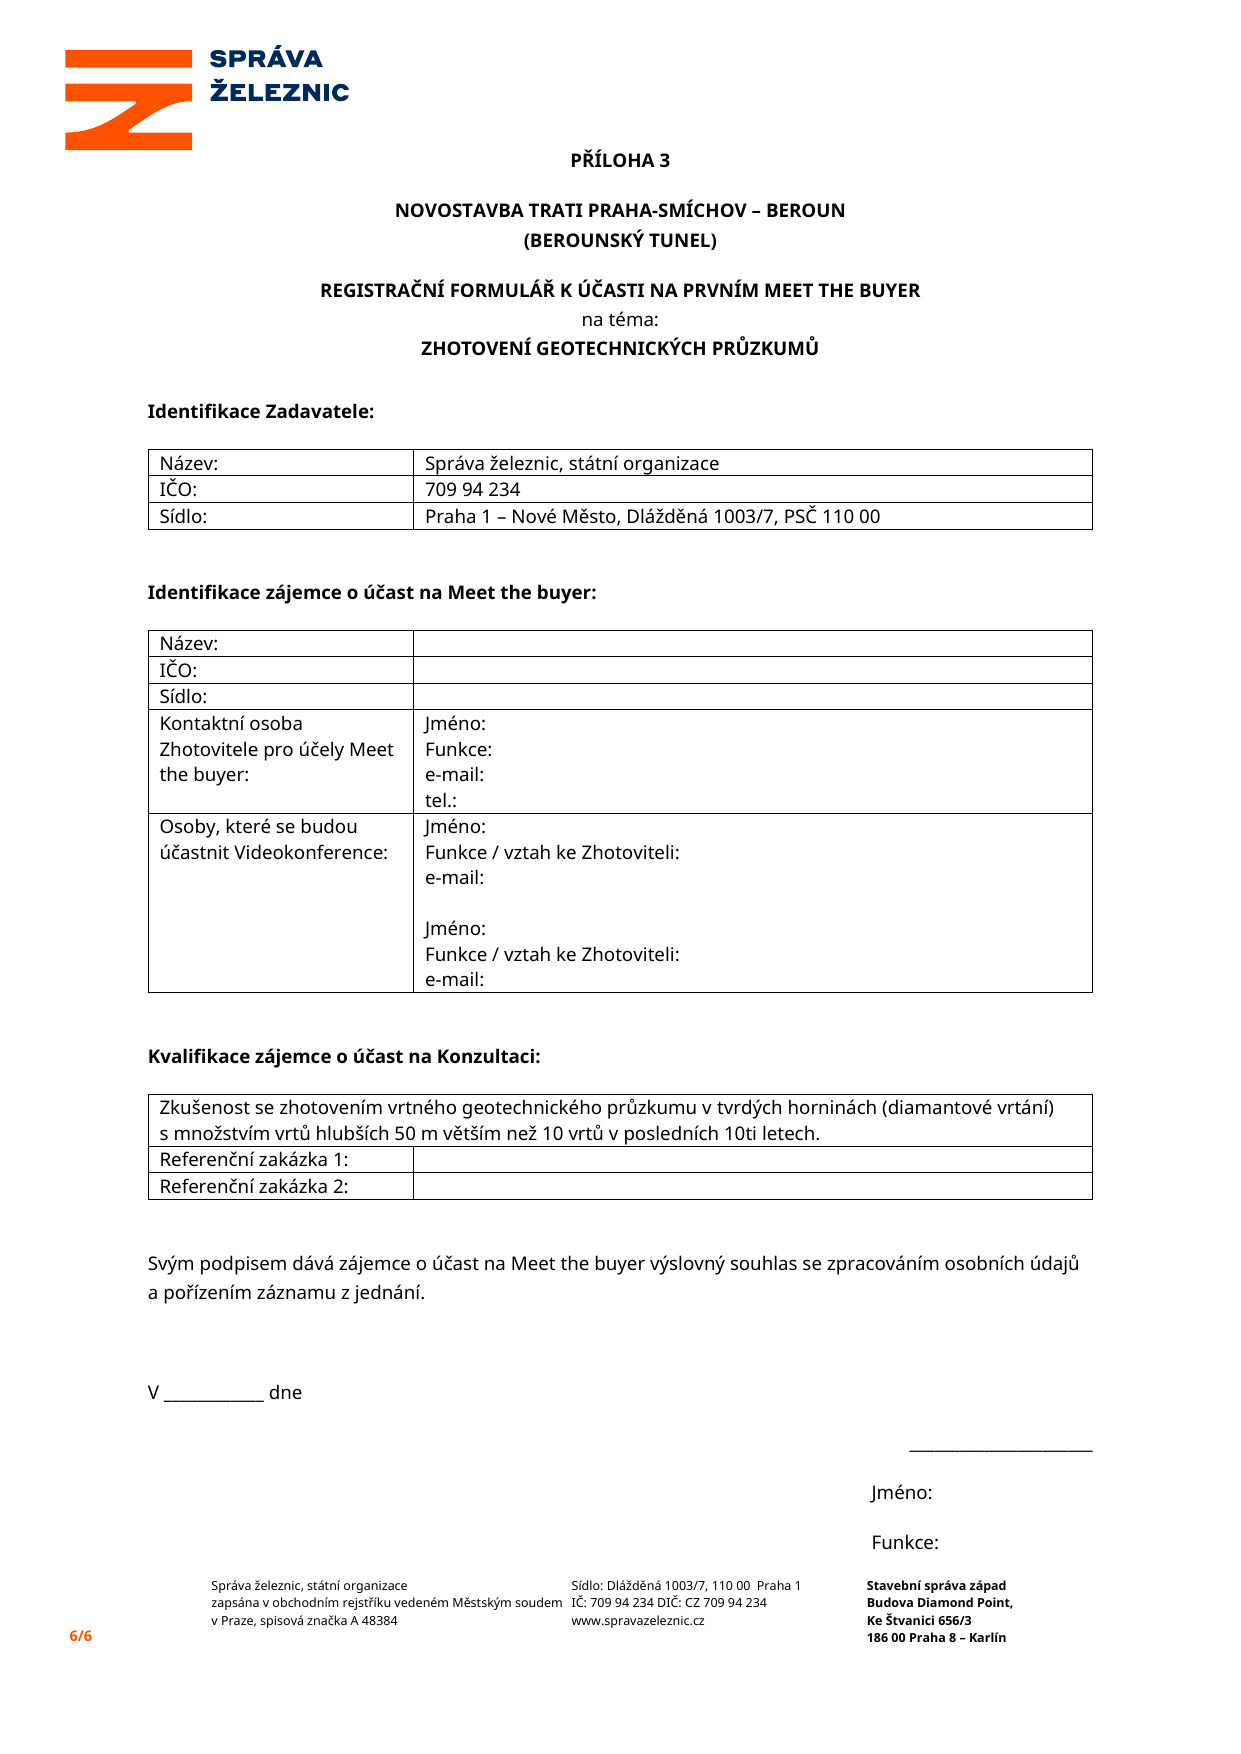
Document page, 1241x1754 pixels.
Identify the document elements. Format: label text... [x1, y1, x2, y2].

text ______________________ [148, 1429, 1093, 1455]
table_cell [414, 684, 1092, 709]
table_cell IČO: [149, 657, 413, 683]
text Identifikace zájemce o účast na Meet the buyer: [148, 579, 1093, 605]
text Jméno: [148, 1479, 1093, 1505]
table_cell Kontaktní osoba Zhotovitele pro účely Meet the buyer: [149, 710, 413, 812]
table_cell Sídlo: [149, 684, 413, 709]
table_cell Osoby, které se budou účastnit Videokonference: [149, 814, 413, 992]
text REGISTRAČNÍ FORMULÁŘ K ÚČASTI NA PRVNÍM MEET THE BUYER [148, 277, 1093, 303]
table_cell Jméno: Funkce / vztah ke Zhotoviteli: e-mail: Jméno: Funkce / vztah ke Zhotoviteli: e-mail: [414, 814, 1092, 992]
text Svým podpisem dává zájemce o účast na Meet the buyer výslovný souhlas se zpracováním osobních údajů a pořízením záznamu z jednání. [148, 1250, 1093, 1304]
table_header [414, 631, 1092, 656]
text Identifikace Zadavatele: [148, 399, 1093, 424]
table_cell [414, 1147, 1092, 1172]
table_cell Sídlo: [149, 503, 413, 528]
table_cell Praha 1 – Nové Město, Dlážděná 1003/7, PSČ 110 00 [414, 503, 1092, 528]
table_header Zkušenost se zhotovením vrtného geotechnického průzkumu v tvrdých horninách (diamantové vrtání) s množstvím vrtů hlubších 50 m větším než 10 vrtů v posledních 10ti letech. [149, 1095, 1092, 1146]
text V ____________ dne [148, 1379, 1093, 1405]
text Kvalifikace zájemce o účast na Konzultaci: [148, 1043, 1093, 1069]
table_header Název: [149, 450, 413, 475]
table_cell [414, 1173, 1092, 1199]
table_header Název: [149, 631, 413, 656]
text zhotovení geotechnickÝCH průzkumŮ [148, 336, 1093, 361]
text na téma: [148, 306, 1093, 332]
table_cell Referenční zakázka 2: [149, 1173, 413, 1199]
text PŘÍLOHA 3 [148, 148, 1093, 173]
table_header Správa železnic, státní organizace [414, 450, 1092, 475]
text NOVOSTAVBA TRATI PRAHA-SMÍCHOV – BEROUN (BEROUNSKÝ TUNEL) [148, 198, 1093, 252]
table_cell IČO: [149, 476, 413, 502]
table_cell Referenční zakázka 1: [149, 1147, 413, 1172]
text Funkce: [148, 1529, 1093, 1555]
table_cell 709 94 234 [414, 476, 1092, 502]
table_cell [414, 657, 1092, 683]
table_cell Jméno: Funkce: e-mail: tel.: [414, 710, 1092, 812]
